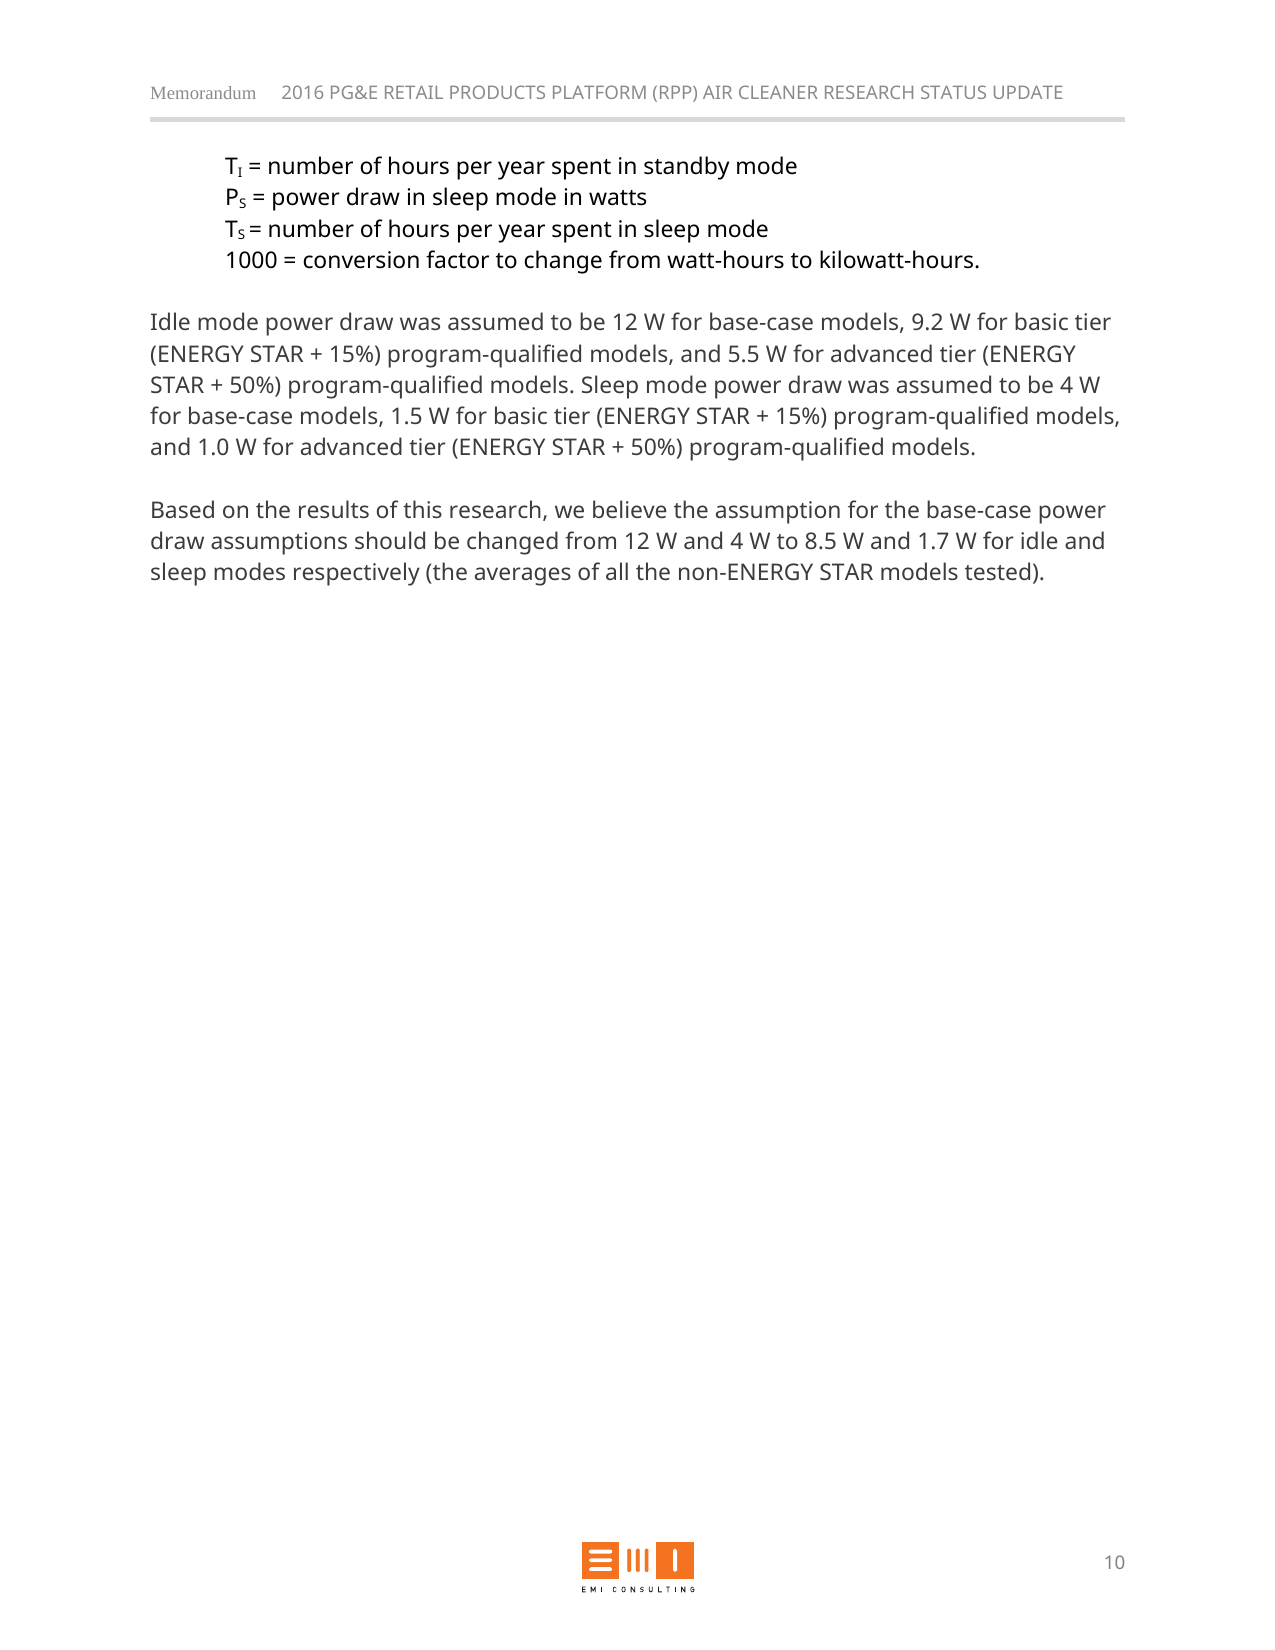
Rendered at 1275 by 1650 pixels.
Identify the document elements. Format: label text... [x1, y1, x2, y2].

text TS = number of hours per year spent in sleep mode [225, 212, 1125, 244]
text 1000 = conversion factor to change from watt-hours to kilowatt-hours. [225, 244, 1125, 275]
text PS = power draw in sleep mode in watts [225, 181, 1125, 212]
text TI = number of hours per year spent in standby mode [225, 150, 1125, 181]
text Based on the results of this research, we believe the assumption for the base-case power draw assumptions should be changed from 12 W and 4 W to 8.5 W and 1.7 W for idle and sleep modes respectively (the averages of all the non-ENERGY STAR models tested). [150, 494, 1125, 587]
text Idle mode power draw was assumed to be 12 W for base-case models, 9.2 W for basic tier (ENERGY STAR + 15%) program-qualified models, and 5.5 W for advanced tier (ENERGY STAR + 50%) program-qualified models. Sleep mode power draw was assumed to be 4 W for base-case models, 1.5 W for basic tier (ENERGY STAR + 15%) program-qualified models, and 1.0 W for advanced tier (ENERGY STAR + 50%) program-qualified models. [150, 306, 1125, 462]
